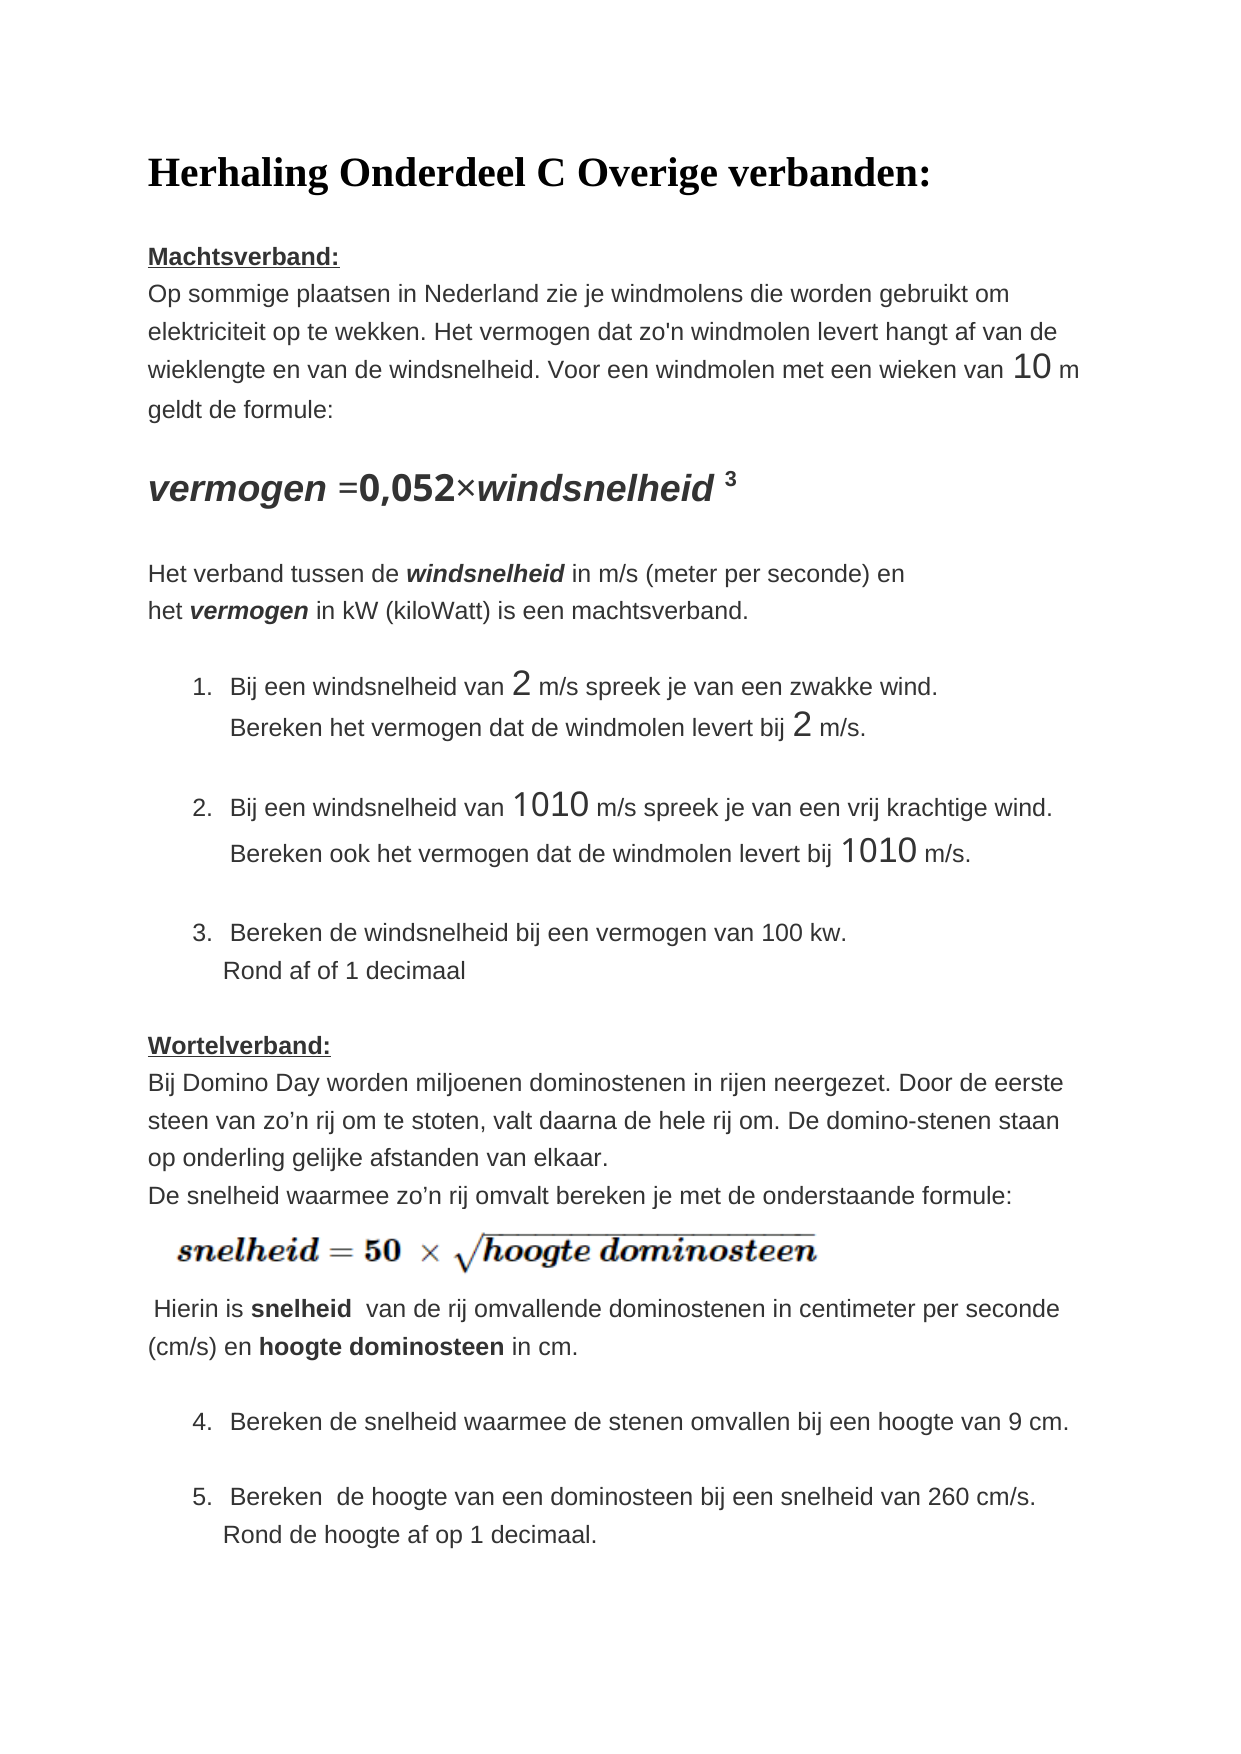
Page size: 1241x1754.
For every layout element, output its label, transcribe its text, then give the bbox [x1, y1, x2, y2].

text Machtsverband: [148, 233, 1093, 271]
picture [147, 1209, 837, 1287]
list Bereken de hoogte van een dominosteen bij een snelheid van 260 cm/s. [192, 1474, 1093, 1511]
text Hierin is snelheid van de rij omvallende dominostenen in centimeter per seconde (cm/s) en hoogte dominosteen in cm. [148, 1286, 1093, 1361]
text Op sommige plaatsen in Nederland zie je windmolens die worden gebruikt om elektriciteit op te wekken. Het vermogen dat zo'n windmolen levert hangt af van de wieklengte en van de windsnelheid. Voor een windmolen met een wieken van 10 m geldt de formule: vermogen =0,052×windsnelheid 3 Het verband tussen de windsnelheid in m/s (meter per seconde) en het vermogen in kW (kiloWatt) is een machtsverband. [148, 271, 1093, 625]
list Bereken de snelheid waarmee de stenen omvallen bij een hoogte van 9 cm. [192, 1399, 1093, 1436]
text Wortelverband: [148, 1022, 1093, 1059]
text Rond de hoogte af op 1 decimaal. [223, 1511, 1093, 1549]
list Bij een windsnelheid van 2 m/s spreek je van een zwakke wind. Bereken het vermogen dat de windmolen levert bij 2 m/s. [192, 662, 1093, 744]
list Bereken de windsnelheid bij een vermogen van 100 kw. [192, 909, 1093, 947]
text Rond af of 1 decimaal [223, 947, 1093, 984]
list Bij een windsnelheid van 1010 m/s spreek je van een vrij krachtige wind. Bereken ook het vermogen dat de windmolen levert bij 1010 m/s. [192, 781, 1093, 872]
text De snelheid waarmee zo’n rij omvalt bereken je met de onderstaande formule: [148, 1172, 1093, 1209]
text Herhaling Onderdeel C Overige verbanden: [148, 148, 1093, 196]
text Bij Domino Day worden miljoenen dominostenen in rijen neergezet. Door de eerste steen van zo’n rij om te stoten, valt daarna de hele rij om. De domino-stenen staan op onderling gelijke afstanden van elkaar. [148, 1059, 1093, 1172]
